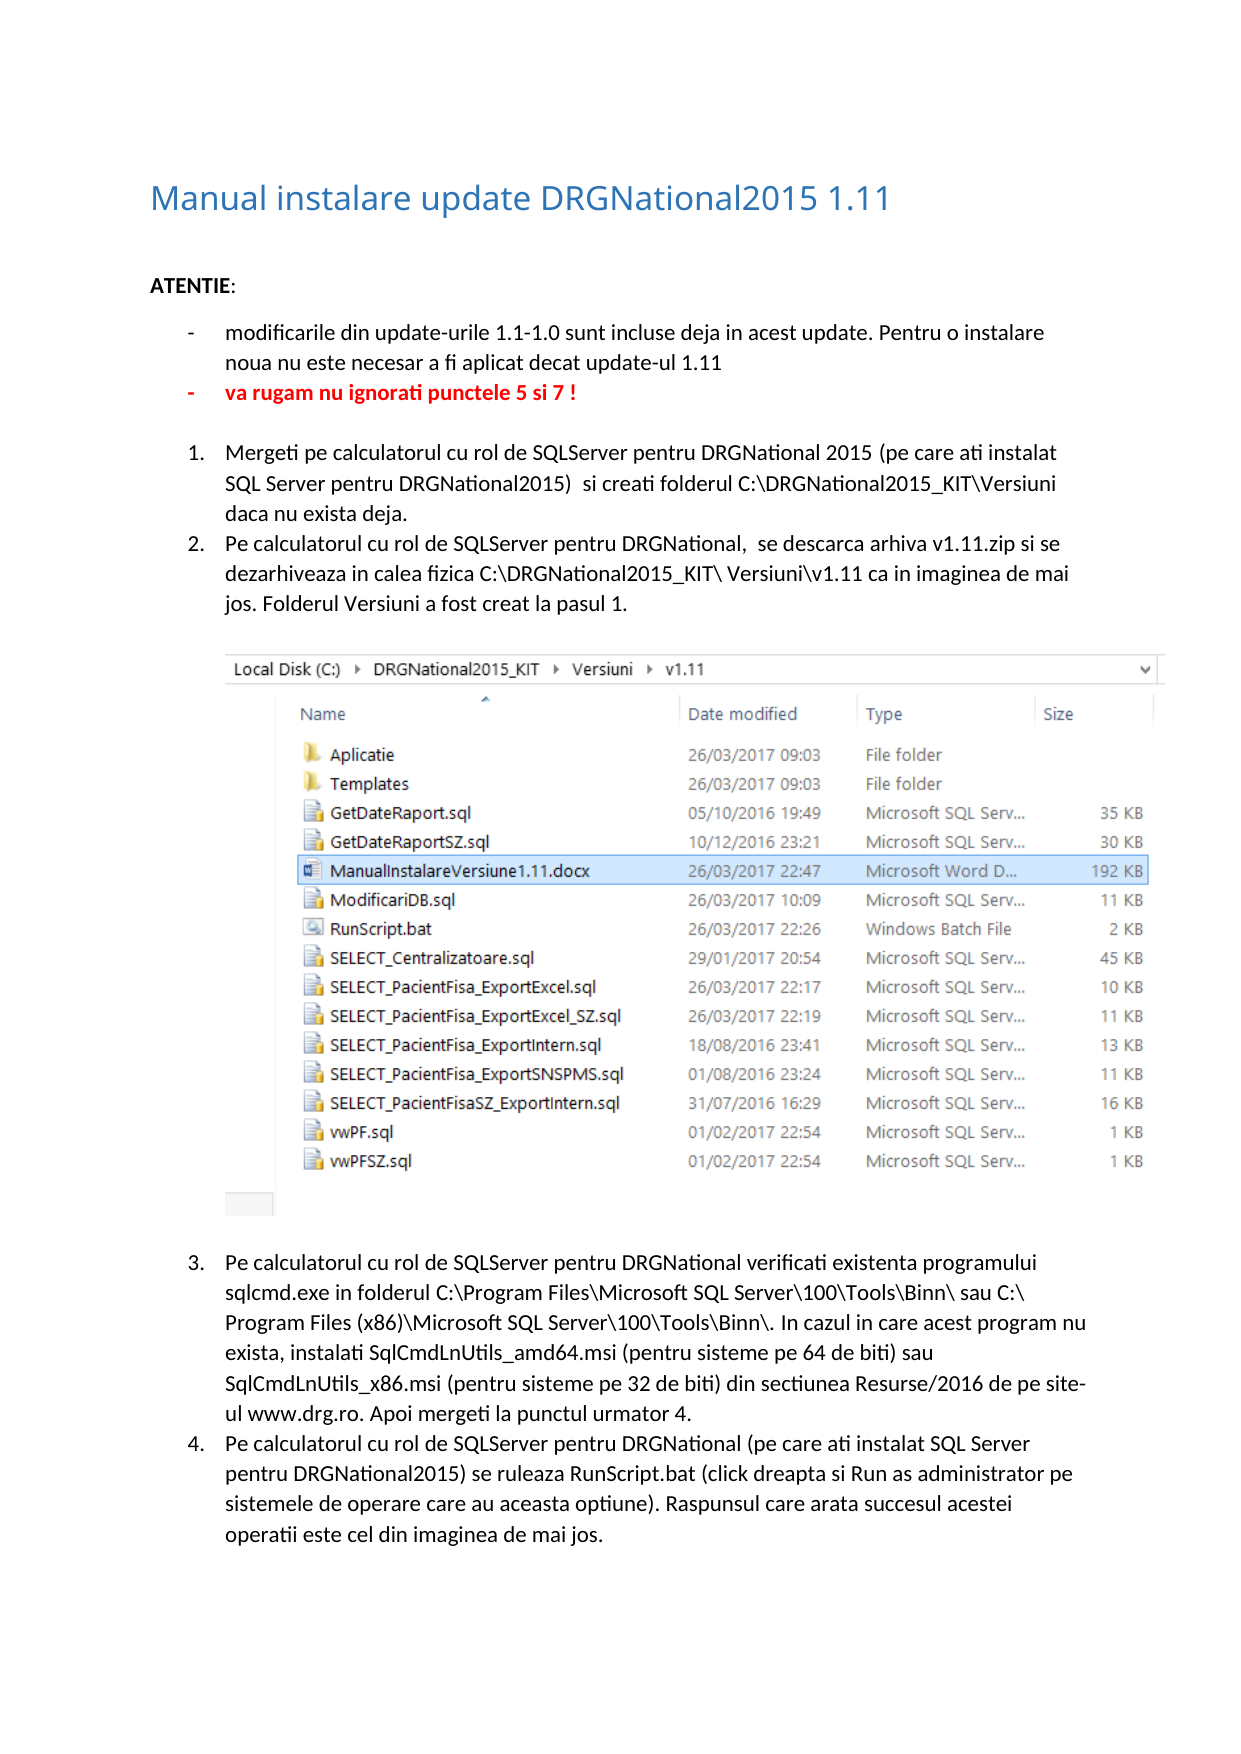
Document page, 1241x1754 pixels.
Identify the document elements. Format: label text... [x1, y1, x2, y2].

list Pe calculatorul cu rol de SQLServer pentru DRGNational verificati existenta programului sqlcmd.exe in folderul C:\Program Files\Microsoft SQL Server\100\Tools\Binn\ sau C:\Program Files (x86)\Microsoft SQL Server\100\Tools\Binn\. In cazul in care acest program nu exista, instalati SqlCmdLnUtils_amd64.msi (pentru sisteme pe 64 de biti) sau SqlCmdLnUtils_x86.msi (pentru sisteme pe 32 de biti) din sectiunea Resurse/2016 de pe site-ul www.drg.ro. Apoi mergeti la punctul urmator 4. [187, 1248, 1090, 1427]
list va rugam nu ignorati punctele 5 si 7 ! [187, 378, 1090, 406]
list Mergeti pe calculatorul cu rol de SQLServer pentru DRGNational 2015 (pe care ati instalat SQL Server pentru DRGNational2015) si creati folderul C:\DRGNational2015_KIT\Versiuni daca nu exista deja. [187, 438, 1090, 527]
subtitle Manual instalare update DRGNational2015 1.11 [150, 175, 1090, 220]
picture [225, 650, 1166, 1216]
list Pe calculatorul cu rol de SQLServer pentru DRGNational (pe care ati instalat SQL Server pentru DRGNational2015) se ruleaza RunScript.bat (click dreapta si Run as administrator pe sistemele de operare care au aceasta optiune). Raspunsul care arata succesul acestei operatii este cel din imaginea de mai jos. [187, 1429, 1090, 1548]
list Pe calculatorul cu rol de SQLServer pentru DRGNational, se descarca arhiva v1.11.zip si se dezarhiveaza in calea fizica C:\DRGNational2015_KIT\ Versiuni\v1.11 ca in imaginea de mai jos. Folderul Versiuni a fost creat la pasul 1. [187, 529, 1090, 618]
text ATENTIE: [150, 271, 1090, 299]
list modificarile din update-urile 1.1-1.0 sunt incluse deja in acest update. Pentru o instalare noua nu este necesar a fi aplicat decat update-ul 1.11 [187, 318, 1090, 376]
